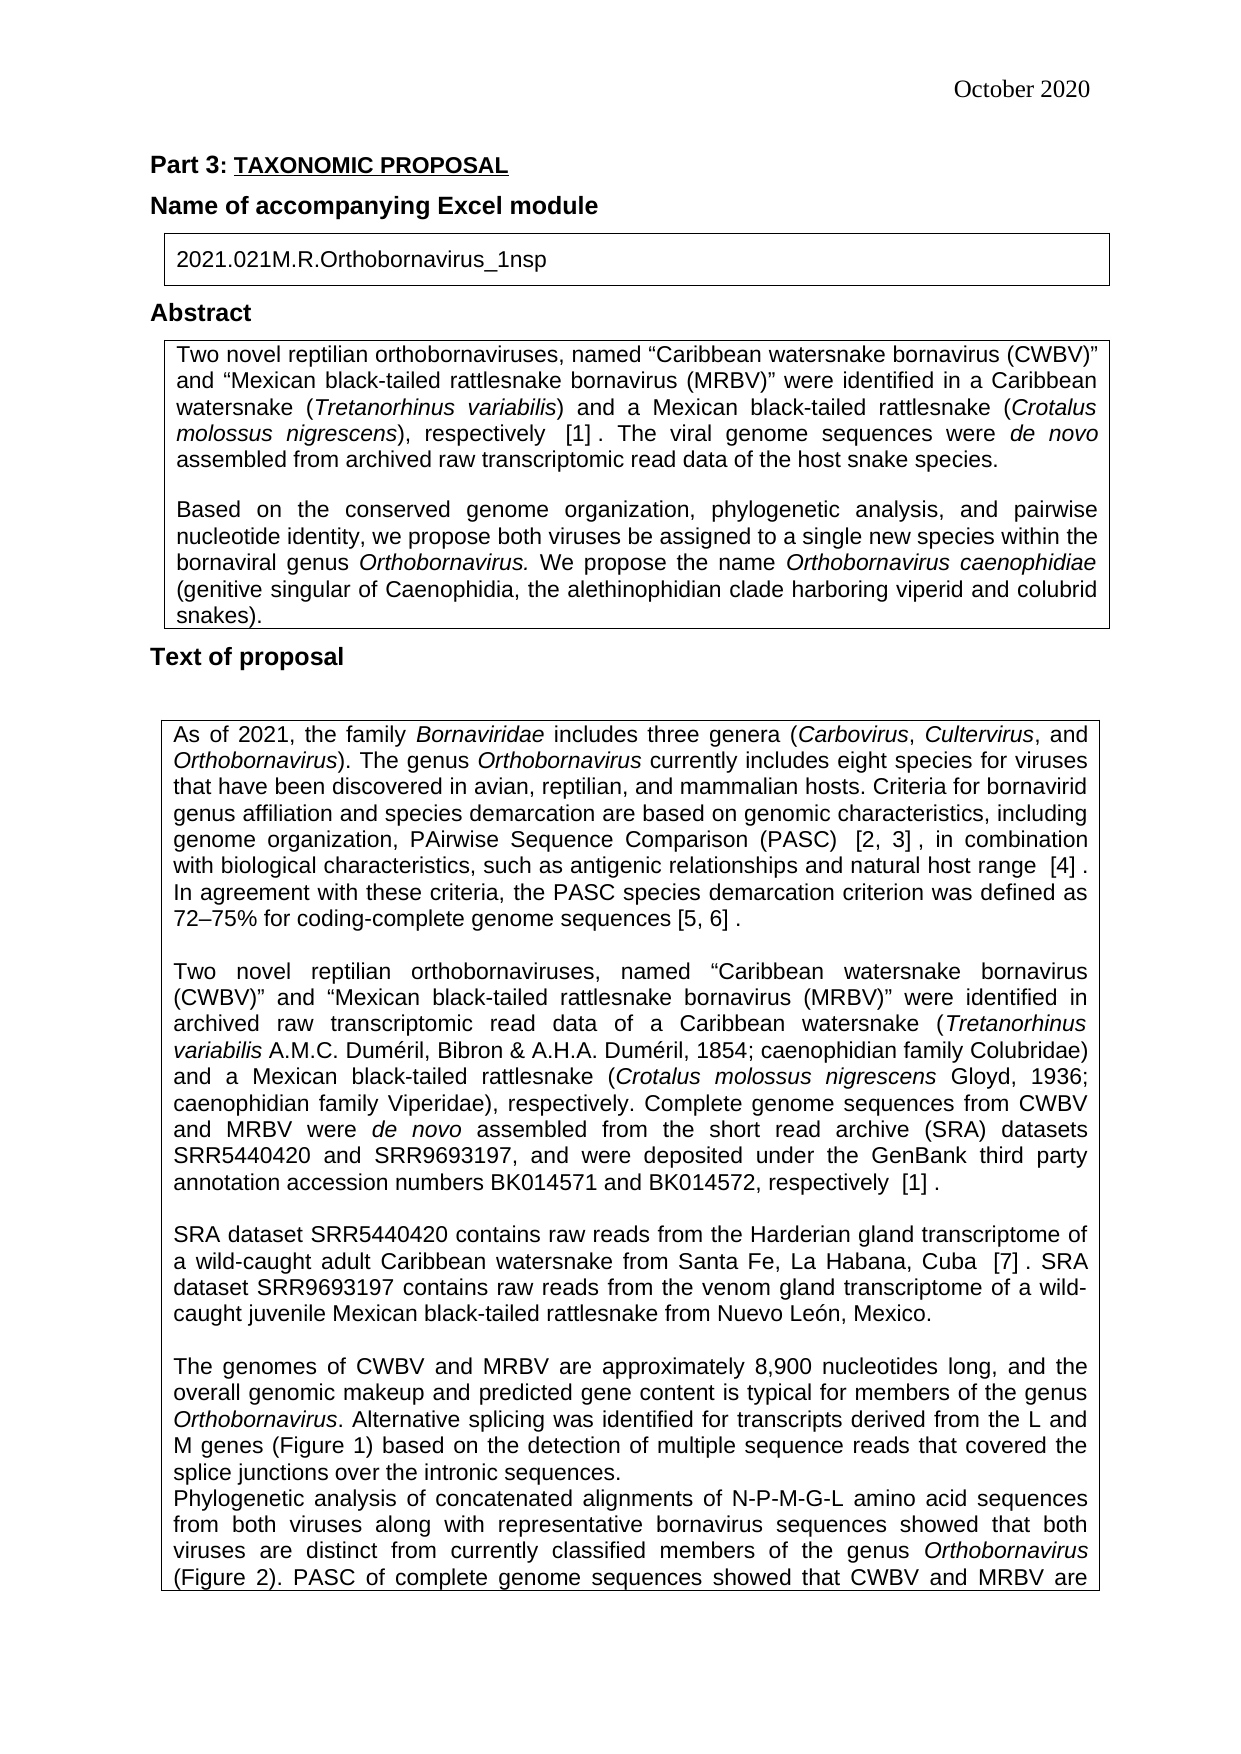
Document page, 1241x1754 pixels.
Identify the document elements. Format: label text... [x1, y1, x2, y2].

text Abstract [150, 298, 1090, 327]
text Name of accompanying Excel module [150, 191, 1090, 220]
text Part 3: TAXONOMIC PROPOSAL [150, 150, 1090, 179]
table_header 2021.021M.R.Orthobornavirus_1nsp [165, 234, 1109, 285]
table_header [150, 683, 1111, 1591]
text Text of proposal [150, 642, 1090, 671]
table_header Two novel reptilian orthobornaviruses, named “Caribbean watersnake bornavirus (CWBV)” and “Mexican black-tailed rattlesnake bornavirus (MRBV)” were identified in a Caribbean watersnake (Tretanorhinus variabilis) and a Mexican black-tailed rattlesnake (Crotalus molossus nigrescens), respectively . The viral genome sequences were de novo assembled from archived raw transcriptomic read data of the host snake species. Based on the conserved genome organization, phylogenetic analysis, and pairwise nucleotide identity, we propose both viruses be assigned to a single new species within the bornaviral genus Orthobornavirus. We propose the name Orthobornavirus caenophidiae (genitive singular of Caenophidia, the alethinophidian clade harboring viperid and colubrid snakes). [165, 341, 1109, 628]
